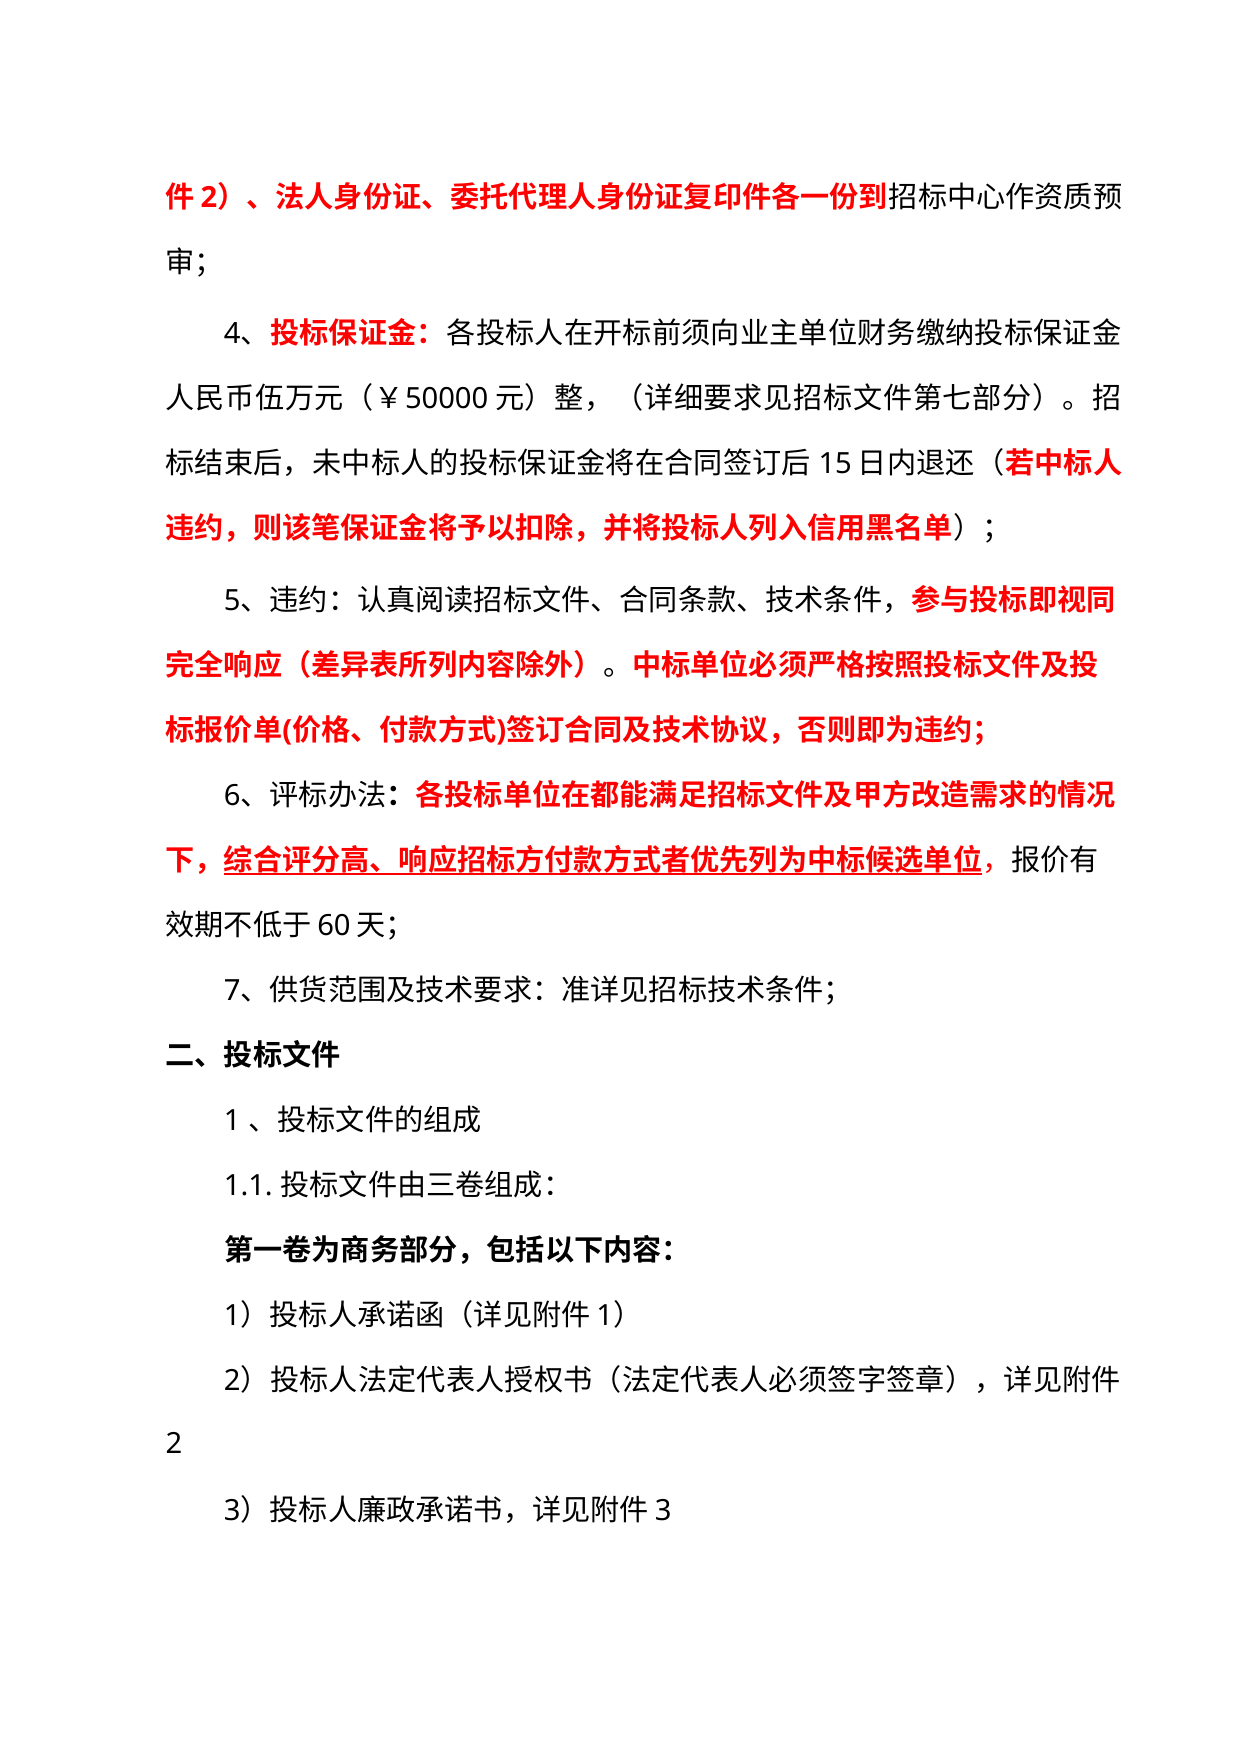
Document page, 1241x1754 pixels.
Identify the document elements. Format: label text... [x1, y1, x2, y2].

text 4、投标保证金：各投标人在开标前须向业主单位财务缴纳投标保证金人民币伍万元（￥50000元）整，（详细要求见招标文件第七部分）。招标结束后，未中标人的投标保证金将在合同签订后15日内退还（若中标人违约，则该笔保证金将予以扣除，并将投标人列入信用黑名单）； [165, 298, 1122, 558]
text 5、违约：认真阅读招标文件、合同条款、技术条件，参与投标即视同完全响应（差异表所列内容除外）。中标单位必须严格按照投标文件及投标报价单(价格、付款方式)签订合同及技术协议，否则即为违约； [165, 565, 1122, 760]
text 7、供货范围及技术要求：准详见招标技术条件； [165, 955, 1122, 1020]
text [165, 162, 1122, 292]
text 6、评标办法：各投标单位在都能满足招标文件及甲方改造需求的情况下，综合评分高、响应招标方付款方式者优先列为中标候选单位，报价有效期不低于60天； [165, 760, 1122, 955]
text 1）投标人承诺函（详见附件1） [165, 1280, 1122, 1345]
text 1.1. 投标文件由三卷组成： [165, 1150, 1122, 1215]
text 2）投标人法定代表人授权书（法定代表人必须签字签章），详见附件2 [165, 1345, 1122, 1475]
text 二、投标文件 [165, 1020, 1122, 1085]
text 3）投标人廉政承诺书，详见附件3 [165, 1475, 1122, 1540]
text 第一卷为商务部分，包括以下内容： [165, 1215, 1122, 1280]
text 1 、投标文件的组成 [165, 1085, 1122, 1150]
